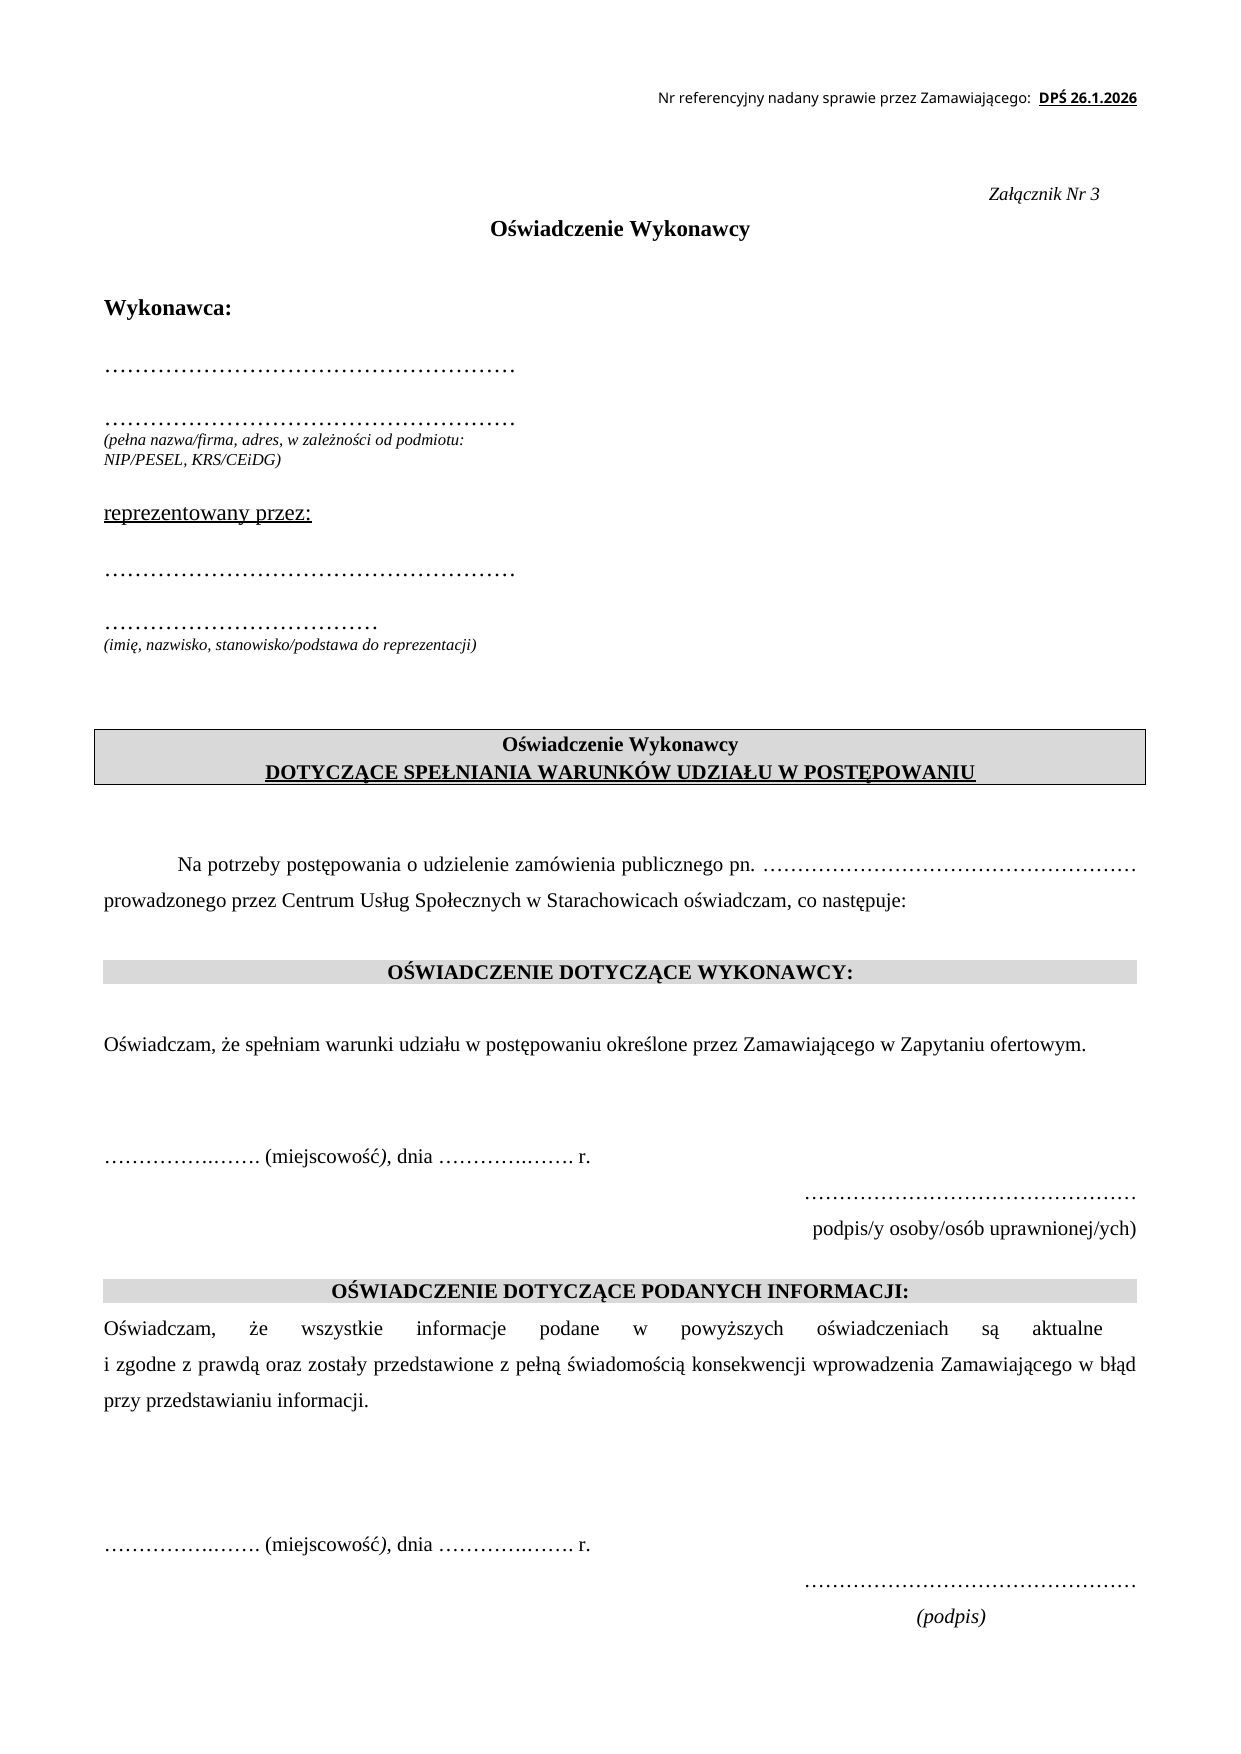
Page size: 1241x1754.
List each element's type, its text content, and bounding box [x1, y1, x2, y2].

text ………………………………………… [103, 1568, 1137, 1592]
text reprezentowany przez: [103, 499, 1137, 525]
text ……………………………………………… [103, 555, 517, 582]
text ……………………………… [103, 608, 517, 634]
text Oświadczenie Wykonawcy [103, 216, 1137, 242]
text podpis/y osoby/osób uprawnionej/ych) [546, 1216, 1137, 1240]
text Wykonawca: [103, 294, 1137, 321]
text (podpis) [693, 1604, 1137, 1628]
text OŚWIADCZENIE DOTYCZĄCE PODANYCH INFORMACJI: [103, 1279, 1137, 1303]
text Załącznik Nr 3 [841, 183, 1137, 205]
text ……………………………………………… [103, 351, 517, 377]
text Oświadczam, że spełniam warunki udziału w postępowaniu określone przez Zamawiającego w Zapytaniu ofertowym. [103, 1032, 1137, 1056]
text …………….……. (miejscowość), dnia ………….……. r. [103, 1144, 1137, 1168]
text Oświadczenie Wykonawcy [95, 730, 1145, 756]
text (pełna nazwa/firma, adres, w zależności od podmiotu: NIP/PESEL, KRS/CEiDG) [103, 430, 517, 468]
text DOTYCZĄCE SPEŁNIANIA WARUNKÓW UDZIAŁU W POSTĘPOWANIU [95, 757, 1145, 784]
text …………….……. (miejscowość), dnia ………….……. r. [103, 1532, 1137, 1556]
text ……………………………………………… [103, 404, 517, 430]
text (imię, nazwisko, stanowisko/podstawa do reprezentacji) [103, 634, 517, 653]
text Nr referencyjny nadany sprawie przez Zamawiającego: DPŚ 26.1.2026 [103, 88, 1137, 108]
text Na potrzeby postępowania o udzielenie zamówienia publicznego pn. ………………………………………………prowadzonego przez Centrum Usług Społecznych w Starachowicach oświadczam, co następuje: [103, 852, 1137, 912]
text ………………………………………… [103, 1180, 1137, 1204]
text OŚWIADCZENIE DOTYCZĄCE WYKONAWCY: [103, 960, 1137, 984]
text Oświadczam, że wszystkie informacje podane w powyższych oświadczeniach są aktualne i zgodne z prawdą oraz zostały przedstawione z pełną świadomością konsekwencji wprowadzenia Zamawiającego w błąd przy przedstawianiu informacji. [103, 1316, 1137, 1412]
